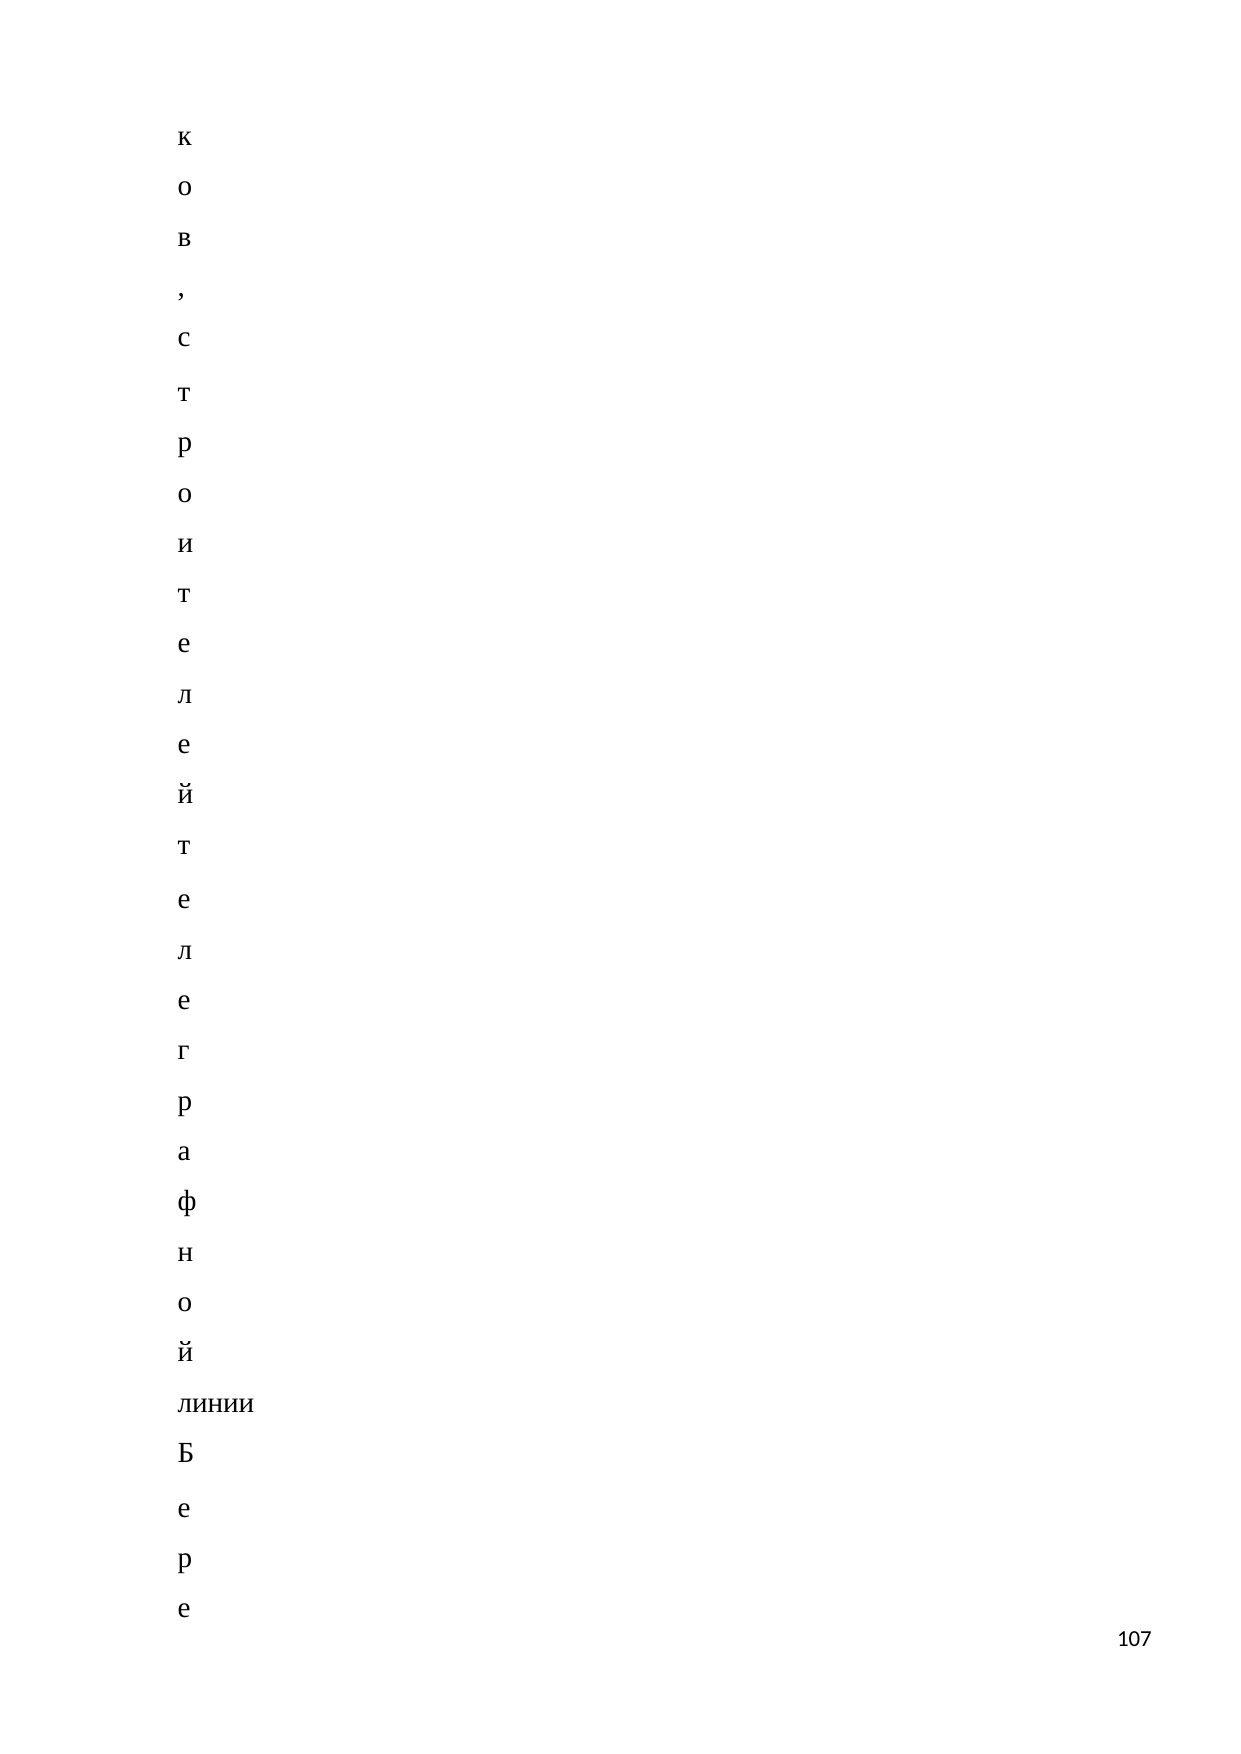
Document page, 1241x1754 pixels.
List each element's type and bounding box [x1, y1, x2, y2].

text [177, 118, 1152, 1624]
